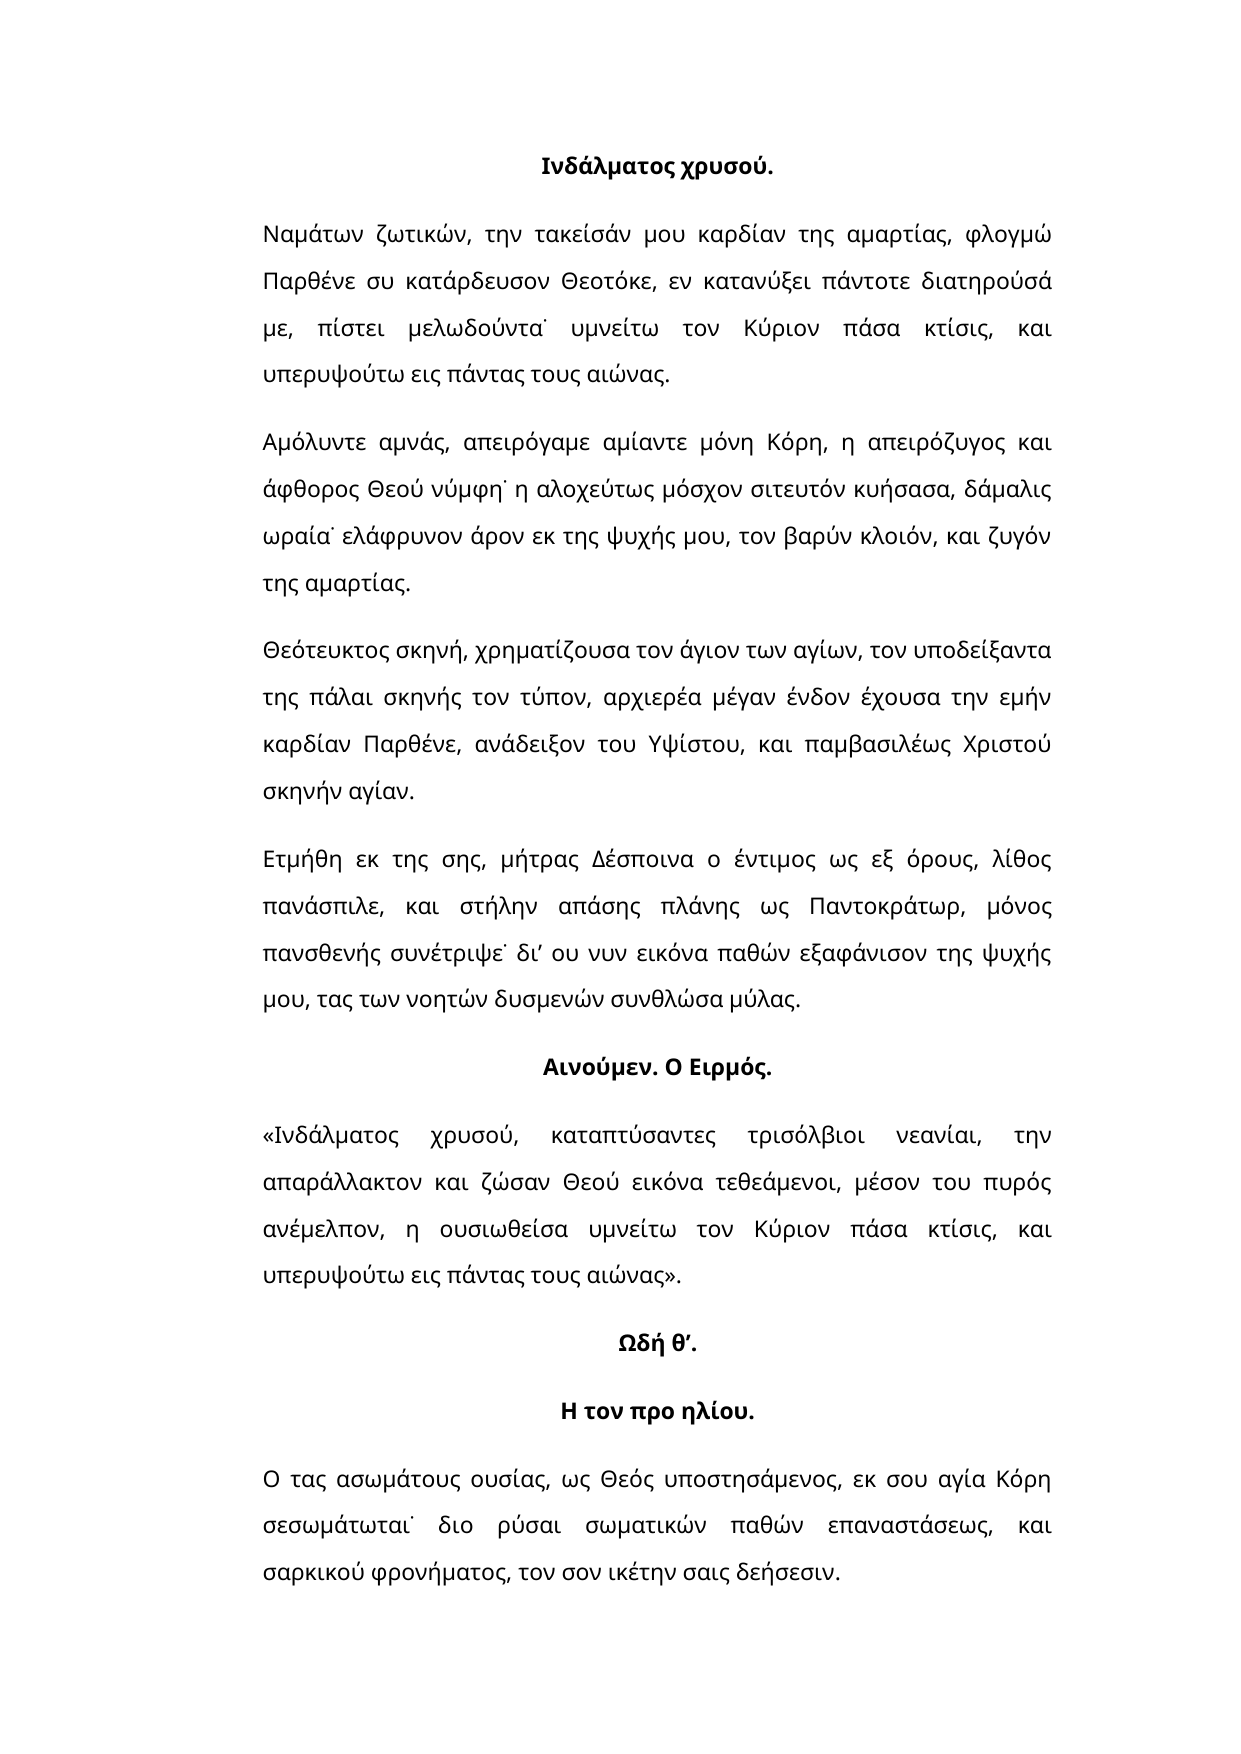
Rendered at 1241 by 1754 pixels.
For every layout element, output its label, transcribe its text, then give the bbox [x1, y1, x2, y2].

text Ναμάτων ζωτικών, την τακείσάν μου καρδίαν της αμαρτίας, φλογμώ Παρθένε συ κατάρδευσον Θεοτόκε, εν κατανύξει πάντοτε διατηρούσά με, πίστει μελωδούντα˙ υμνείτω τον Κύριον πάσα κτίσις, και υπερυψούτω εις πάντας τους αιώνας. [262, 218, 1053, 389]
text Αμόλυντε αμνάς, απειρόγαμε αμίαντε μόνη Κόρη, η απειρόζυγος και άφθορος Θεού νύμφη˙ η αλοχεύτως μόσχον σιτευτόν κυήσασα, δάμαλις ωραία˙ ελάφρυνον άρον εκ της ψυχής μου, τον βαρύν κλοιόν, και ζυγόν της αμαρτίας. [262, 426, 1053, 598]
text Αινούμεν. Ο Ειρμός. [262, 1051, 1053, 1082]
text Θεότευκτος σκηνή, χρηματίζουσα τον άγιον των αγίων, τον υποδείξαντα της πάλαι σκηνής τον τύπον, αρχιερέα μέγαν ένδον έχουσα την εμήν καρδίαν Παρθένε, ανάδειξον του Υψίστου, και παμβασιλέως Χριστού σκηνήν αγίαν. [262, 634, 1053, 806]
text Ετμήθη εκ της σης, μήτρας Δέσποινα ο έντιμος ως εξ όρους, λίθος πανάσπιλε, και στήλην απάσης πλάνης ως Παντοκράτωρ, μόνος πανσθενής συνέτριψε˙ δι’ ου νυν εικόνα παθών εξαφάνισον της ψυχής μου, τας των νοητών δυσμενών συνθλώσα μύλας. [262, 843, 1053, 1014]
text «Ινδάλματος χρυσού, καταπτύσαντες τρισόλβιοι νεανίαι, την απαράλλακτον και ζώσαν Θεού εικόνα τεθεάμενοι, μέσον του πυρός ανέμελπον, η ουσιωθείσα υμνείτω τον Κύριον πάσα κτίσις, και υπερυψούτω εις πάντας τους αιώνας». [262, 1119, 1053, 1291]
text Η τον προ ηλίου. [262, 1395, 1053, 1426]
text Ο τας ασωμάτους ουσίας, ως Θεός υποστησάμενος, εκ σου αγία Κόρη σεσωμάτωται˙ διο ρύσαι σωματικών παθών επαναστάσεως, και σαρκικού φρονήματος, τον σον ικέτην σαις δεήσεσιν. [262, 1462, 1053, 1587]
text Ινδάλματος χρυσού. [262, 150, 1053, 181]
text Ωδή θ’. [262, 1327, 1053, 1358]
